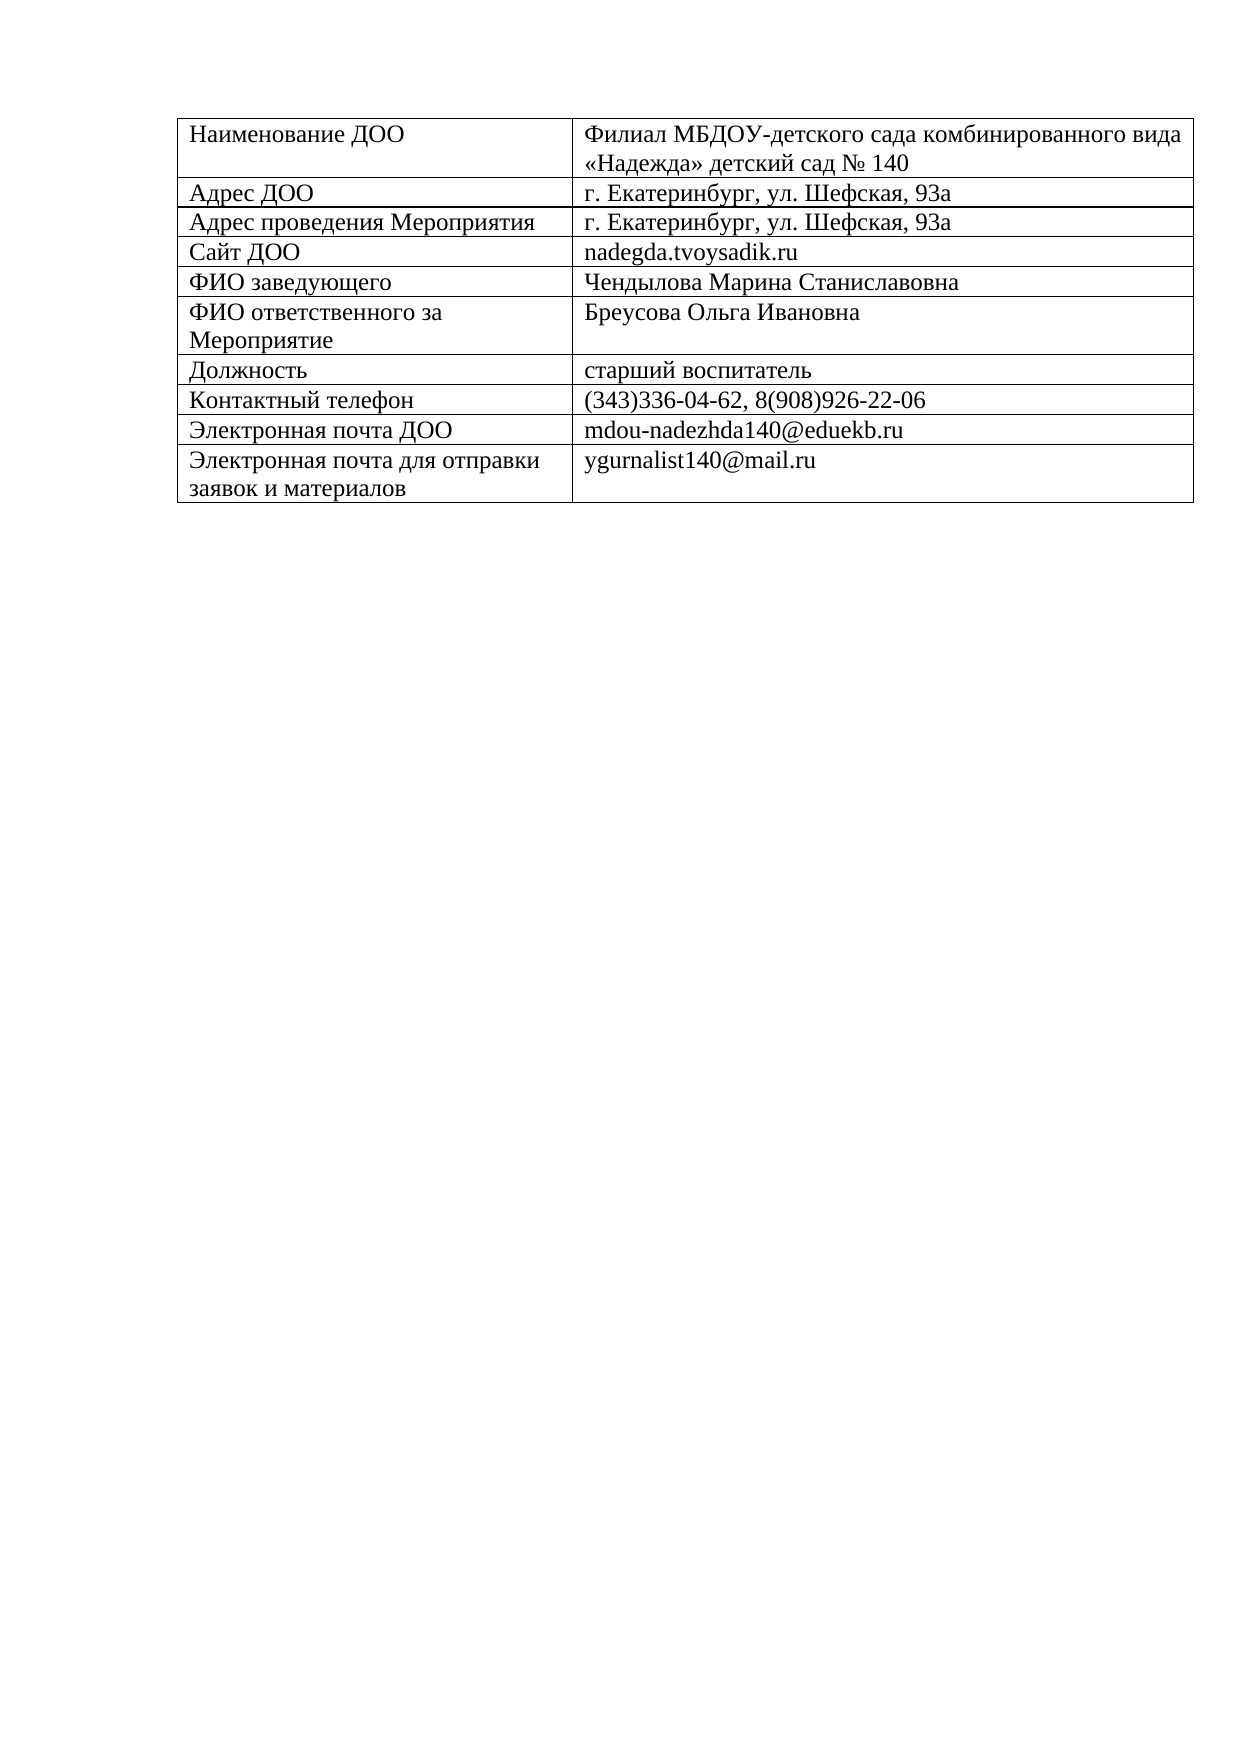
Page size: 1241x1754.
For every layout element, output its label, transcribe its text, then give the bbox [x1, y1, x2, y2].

table_header Наименование ДОО [178, 119, 572, 177]
table_cell ФИО ответственного за Мероприятие [178, 297, 572, 354]
table_cell nadegda.tvoysadik.ru [573, 237, 1193, 266]
table_cell cтарший воспитатель [573, 355, 1193, 384]
table_cell Электронная почта ДОО [178, 415, 572, 444]
table_cell Электронная почта для отправки заявок и материалов [178, 445, 572, 502]
table_cell Бреусова Ольга Ивановна [573, 297, 1193, 354]
table_cell г. Екатеринбург, ул. Шефская, 93а [573, 178, 1193, 206]
table_cell Чендылова Марина Станиславовна [573, 267, 1193, 296]
table_cell Должность [178, 355, 572, 384]
table_cell г. Екатеринбург, ул. Шефская, 93а [573, 208, 1193, 236]
table_cell ygurnalist140@mail.ru [573, 445, 1193, 502]
table_cell mdou-nadezhda140@eduekb.ru [573, 415, 1193, 444]
table_cell Адрес ДОО [178, 178, 572, 206]
table_header Филиал МБДОУ-детского сада комбинированного вида «Надежда» детский сад № 140 [573, 119, 1193, 177]
table_cell (343)336-04-62, 8(908)926-22-06 [573, 385, 1193, 414]
table_cell Сайт ДОО [178, 237, 572, 266]
table_cell Контактный телефон [178, 385, 572, 414]
table_cell ФИО заведующего [178, 267, 572, 296]
table_cell Адрес проведения Мероприятия [178, 208, 572, 236]
